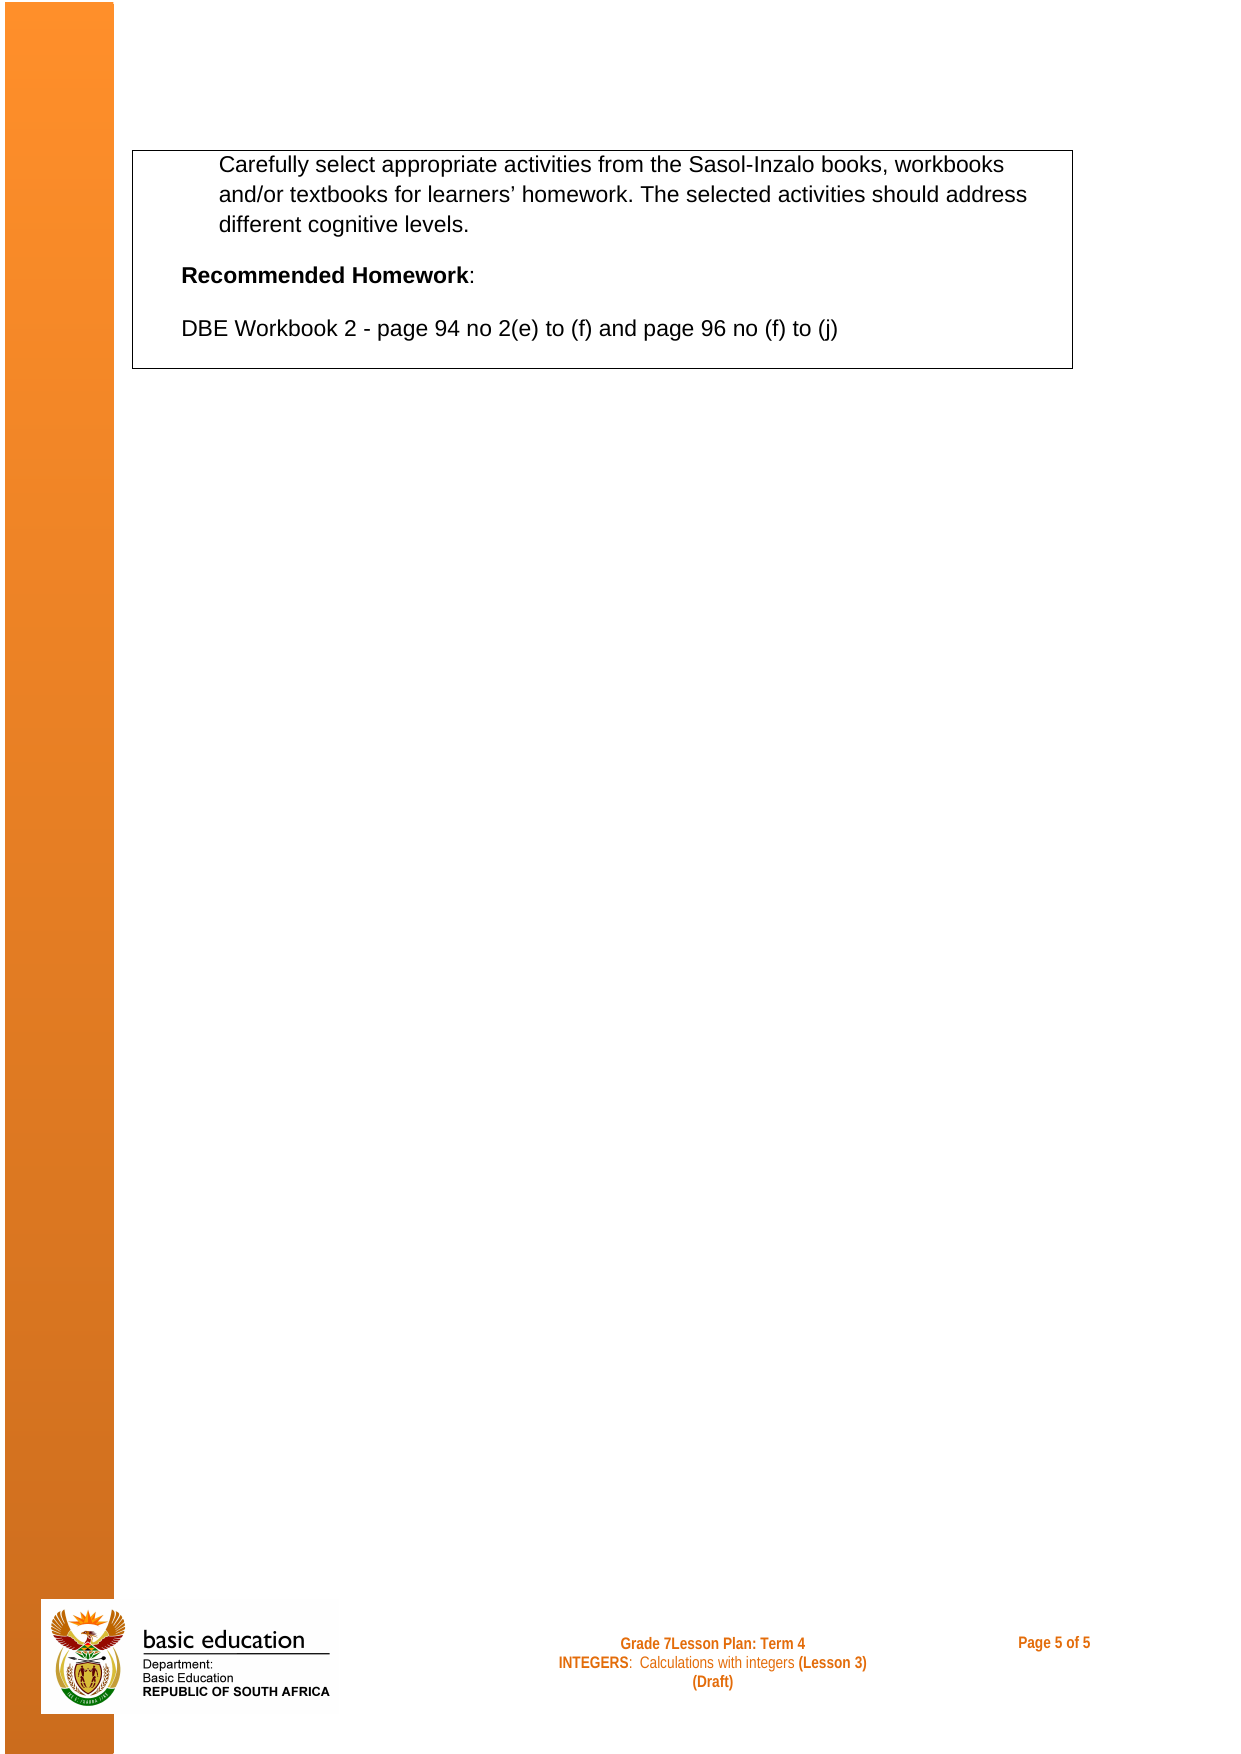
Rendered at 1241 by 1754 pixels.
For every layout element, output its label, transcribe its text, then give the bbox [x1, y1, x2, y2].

picture [41, 1599, 339, 1714]
